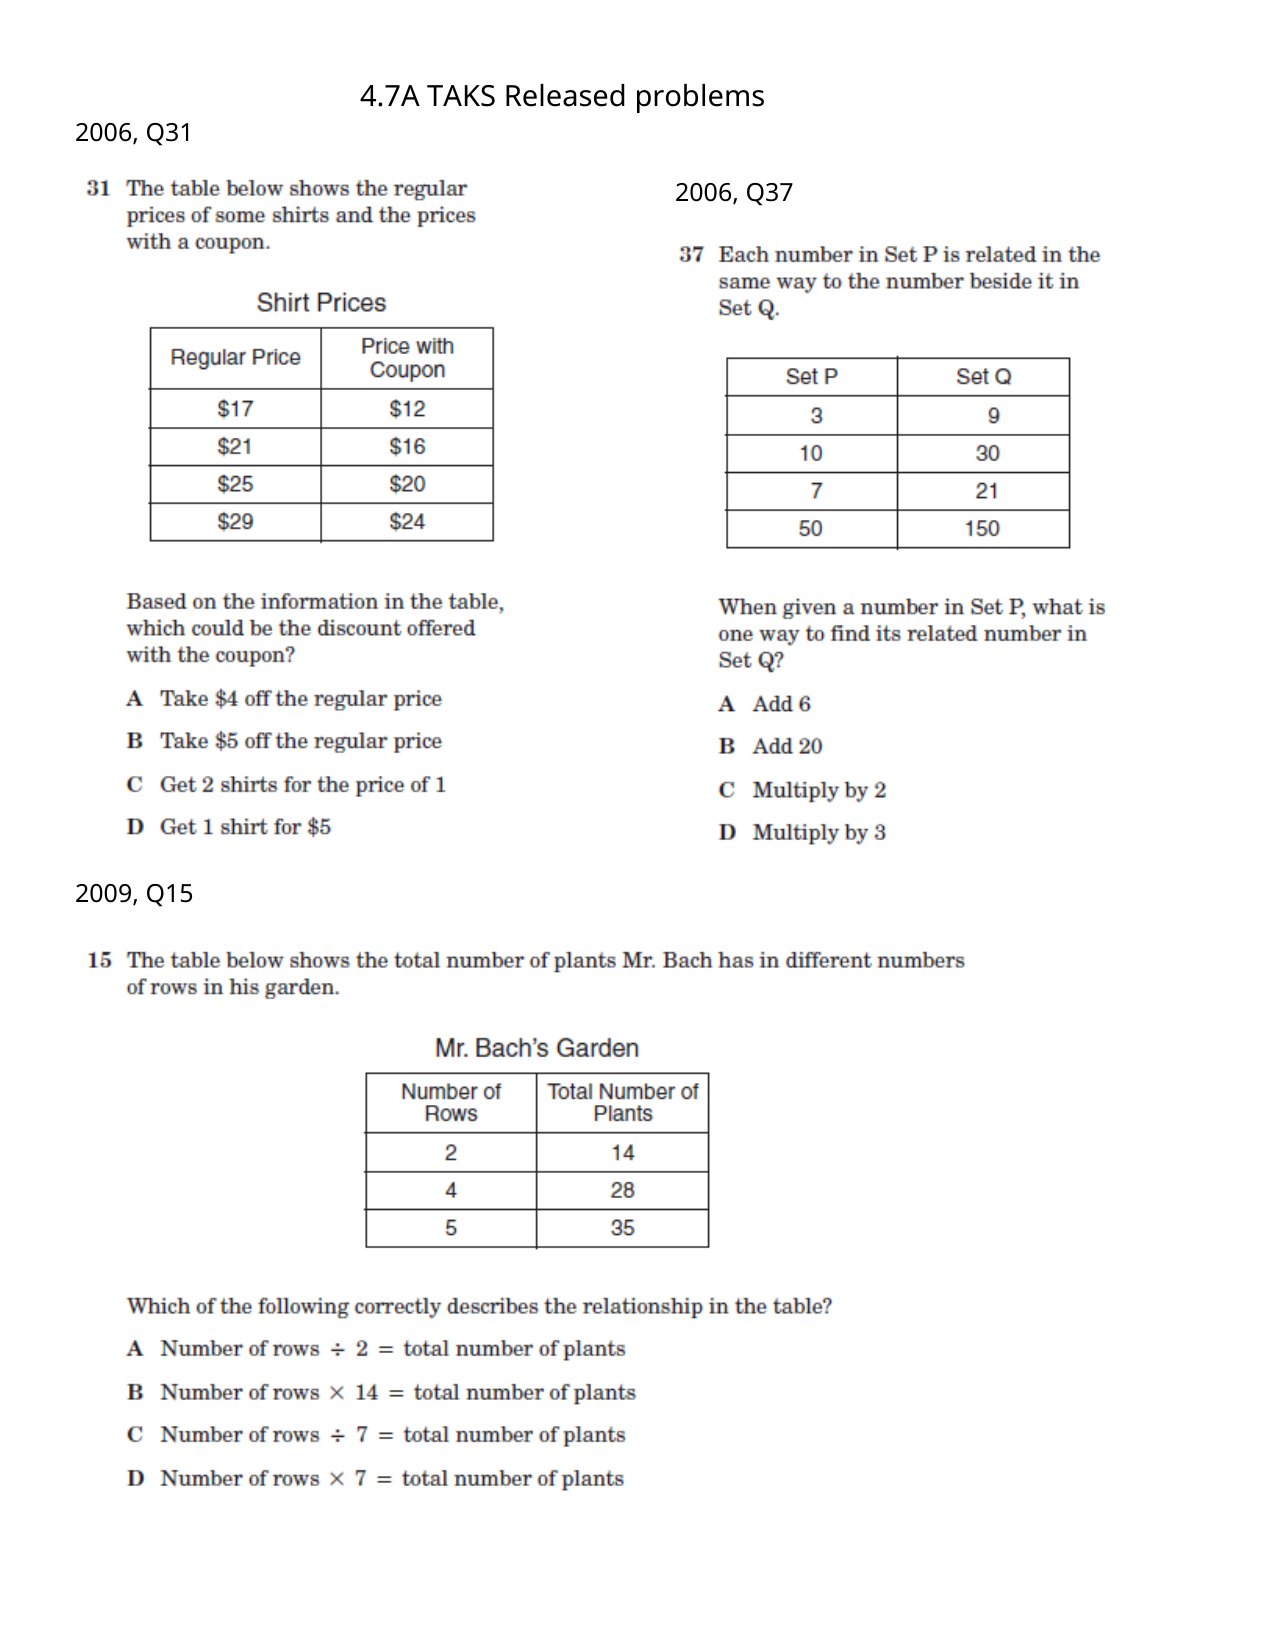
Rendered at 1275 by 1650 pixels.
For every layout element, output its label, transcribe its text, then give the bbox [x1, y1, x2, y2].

picture [675, 234, 1116, 851]
picture [75, 174, 513, 847]
picture [75, 935, 977, 1497]
text 2006, Q37 [675, 175, 1200, 209]
text 2006, Q31 [75, 115, 600, 149]
text 2009, Q15 [75, 875, 1200, 909]
